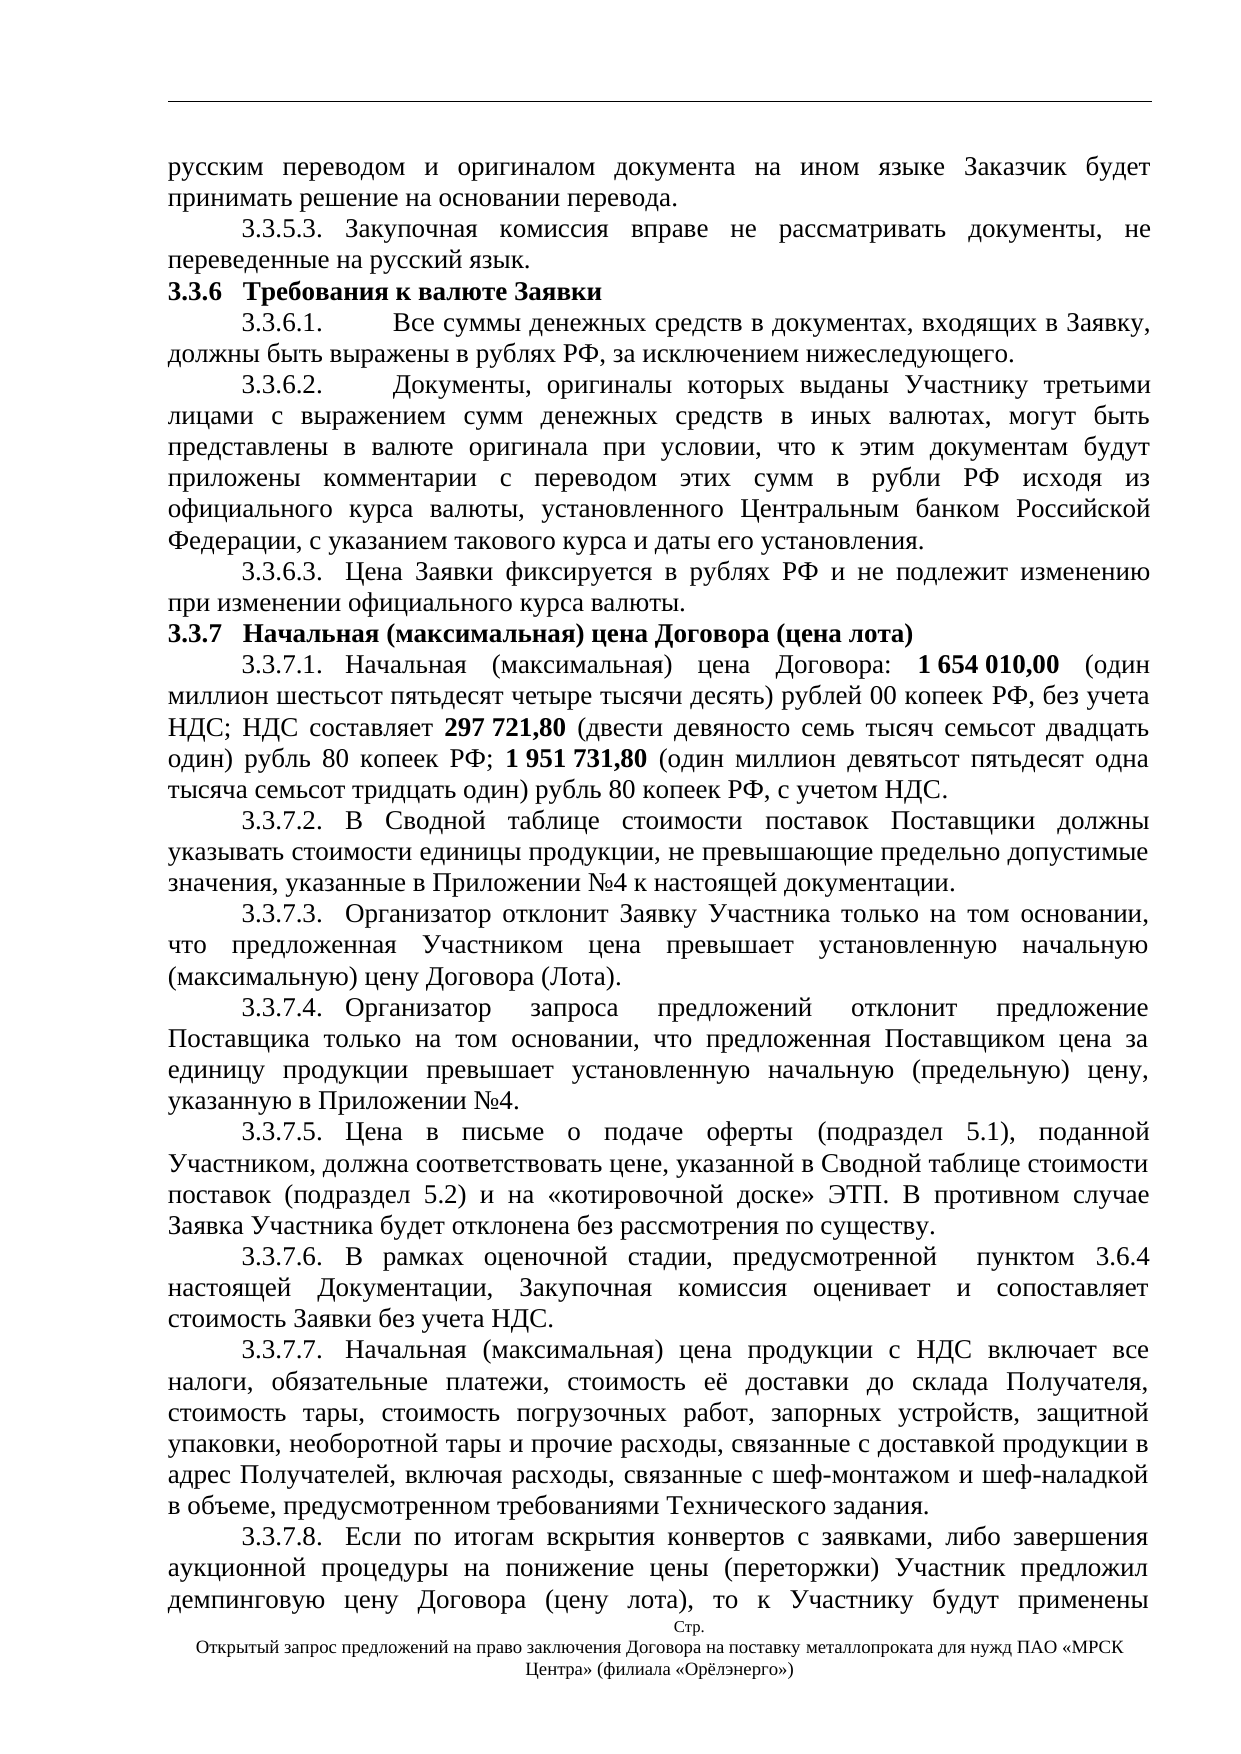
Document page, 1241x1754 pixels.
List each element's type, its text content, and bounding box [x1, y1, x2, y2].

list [168, 1520, 1150, 1614]
list В Сводной таблице стоимости поставок Поставщики должны указывать стоимости единицы продукции, не превышающие предельно допустимые значения, указанные в Приложении №4 к настоящей документации. [168, 804, 1150, 897]
list Начальная (максимальная) цена Договора: 1 654 010,00 (один миллион шестьсот пятьдесят четыре тысячи десять) рублей 00 копеек РФ, без учета НДС; НДС составляет 297 721,80 (двести девяносто семь тысяч семьсот двадцать один) рубль 80 копеек РФ; 1 951 731,80 (один миллион девятьсот пятьдесят одна тысяча семьсот тридцать один) рубль 80 копеек РФ, с учетом НДС. [168, 648, 1150, 804]
list Все суммы денежных средств в документах, входящих в Заявку, должны быть выражены в рублях РФ, за исключением нижеследующего. [168, 306, 1152, 368]
list Цена Заявки фиксируется в рублях РФ и не подлежит изменению при изменении официального курса валюты. [168, 555, 1152, 617]
subtitle Требования к валюте Заявки [168, 274, 1152, 306]
list Начальная (максимальная) цена продукции с НДС включает все налоги, обязательные платежи, стоимость её доставки до склада Получателя, стоимость тары, стоимость погрузочных работ, запорных устройств, защитной упаковки, необоротной тары и прочие расходы, связанные с доставкой продукции в адрес Получателей, включая расходы, связанные с шеф-монтажом и шеф-наладкой в объеме, предусмотренном требованиями Технического задания. [168, 1333, 1150, 1520]
list Документы, оригиналы которых выданы Участнику третьими лицами с выражением сумм денежных средств в иных валютах, могут быть представлены в валюте оригинала при условии, что к этим документам будут приложены комментарии с переводом этих сумм в рубли РФ исходя из официального курса валюты, установленного Центральным банком Российской Федерации, с указанием такового курса и даты его установления. [168, 368, 1152, 555]
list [168, 150, 1152, 212]
list Закупочная комиссия вправе не рассматривать документы, не переведенные на русский язык. [168, 212, 1152, 274]
list Организатор отклонит Заявку Участника только на том основании, что предложенная Участником цена превышает установленную начальную (максимальную) цену Договора (Лота). [168, 897, 1150, 991]
list Цена в письме о подаче оферты (подраздел 5.1), поданной Участником, должна соответствовать цене, указанной в Сводной таблице стоимости поставок (подраздел 5.2) и на «котировочной доске» ЭТП. В противном случае Заявка Участника будет отклонена без рассмотрения по существу. [168, 1116, 1150, 1240]
list Организатор запроса предложений отклонит предложение Поставщика только на том основании, что предложенная Поставщиком цена за единицу продукции превышает установленную начальную (предельную) цену, указанную в Приложении №4. [168, 991, 1150, 1116]
list В рамках оценочной стадии, предусмотренной пунктом 3.6.4 настоящей Документации, Закупочная комиссия оценивает и сопоставляет стоимость Заявки без учета НДС. [168, 1240, 1150, 1333]
subtitle Начальная (максимальная) цена Договора (цена лота) [168, 617, 1152, 648]
